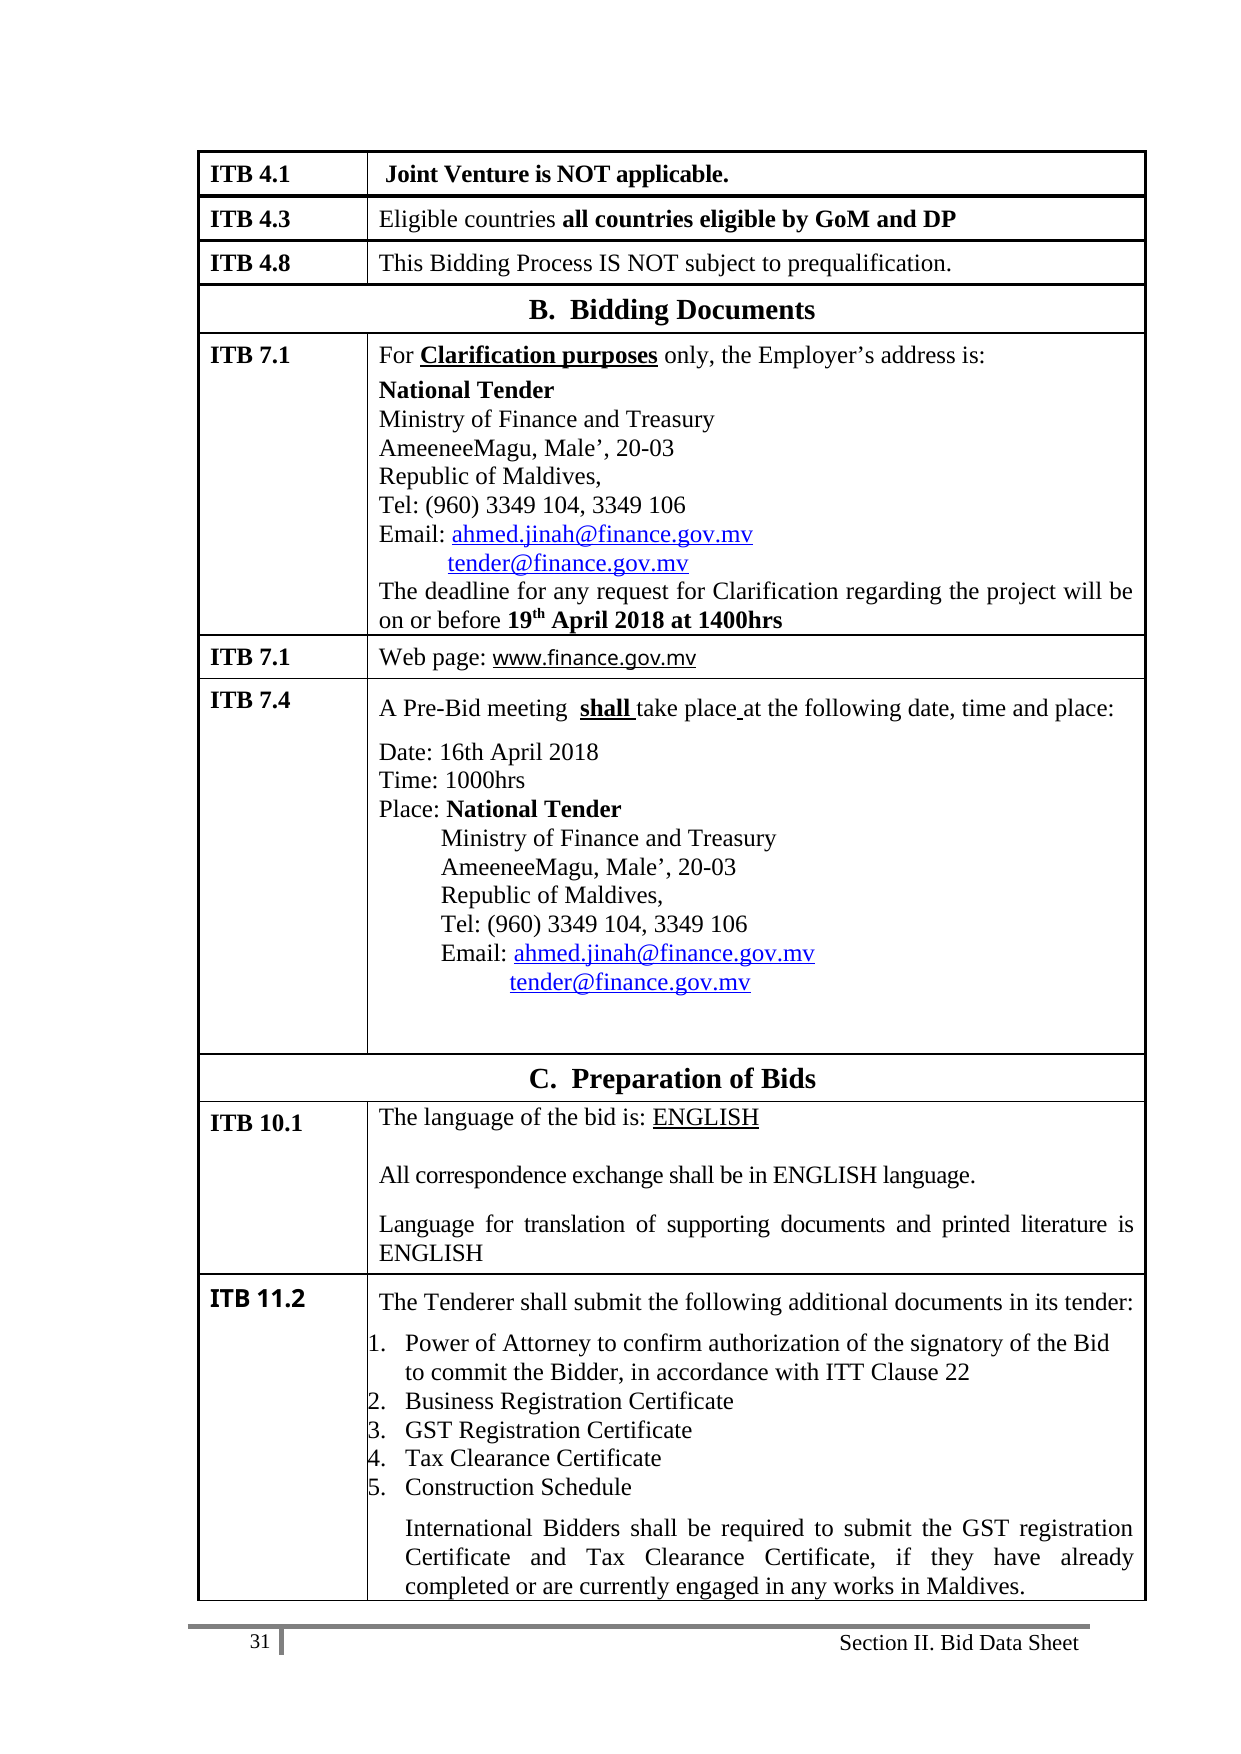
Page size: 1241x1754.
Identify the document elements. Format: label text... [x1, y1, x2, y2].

table_cell Eligible countries all countries eligible by GoM and DP [368, 198, 1144, 239]
table_cell C. Preparation of Bids [200, 1055, 1144, 1101]
table_cell ITB 4.1 [200, 153, 367, 194]
table_cell ITB 10.1 [200, 1102, 367, 1273]
table_cell ITB 11.2 [200, 1275, 367, 1600]
table_cell This Bidding Process IS NOT subject to prequalification. [368, 242, 1144, 283]
table_cell For Clarification purposes only, the Employer’s address is: National Tender Ministry of Finance and Treasury AmeeneeMagu, Male’, 20-03 Republic of Maldives, Tel: (960) 3349 104, 3349 106 Email: ahmed.jinah@finance.gov.mv tender@finance.gov.mv The deadline for any request for Clarification regarding the project will be on or before 19th April 2018 at 1400hrs [368, 334, 1144, 634]
table_cell ITB 7.1 [200, 636, 367, 677]
table_cell The language of the bid is: ENGLISH All correspondence exchange shall be in ENGLISH language. Language for translation of supporting documents and printed literature is ENGLISH [368, 1102, 1144, 1273]
table_cell Joint Venture is NOT applicable. [368, 153, 1144, 194]
table_cell ITB 7.1 [200, 334, 367, 634]
table_cell ITB 4.3 [200, 198, 367, 239]
table_cell ITB 4.8 [200, 242, 367, 283]
table_cell ITB 7.4 [200, 679, 367, 1053]
table_cell B. Bidding Documents [200, 286, 1144, 332]
table_cell A Pre-Bid meeting shall take place at the following date, time and place: Date: 16th April 2018 Time: 1000hrs Place: National Tender Ministry of Finance and Treasury AmeeneeMagu, Male’, 20-03 Republic of Maldives, Tel: (960) 3349 104, 3349 106 Email: ahmed.jinah@finance.gov.mv tender@finance.gov.mv [368, 679, 1144, 1053]
table_cell Web page: www.finance.gov.mv [368, 636, 1144, 677]
